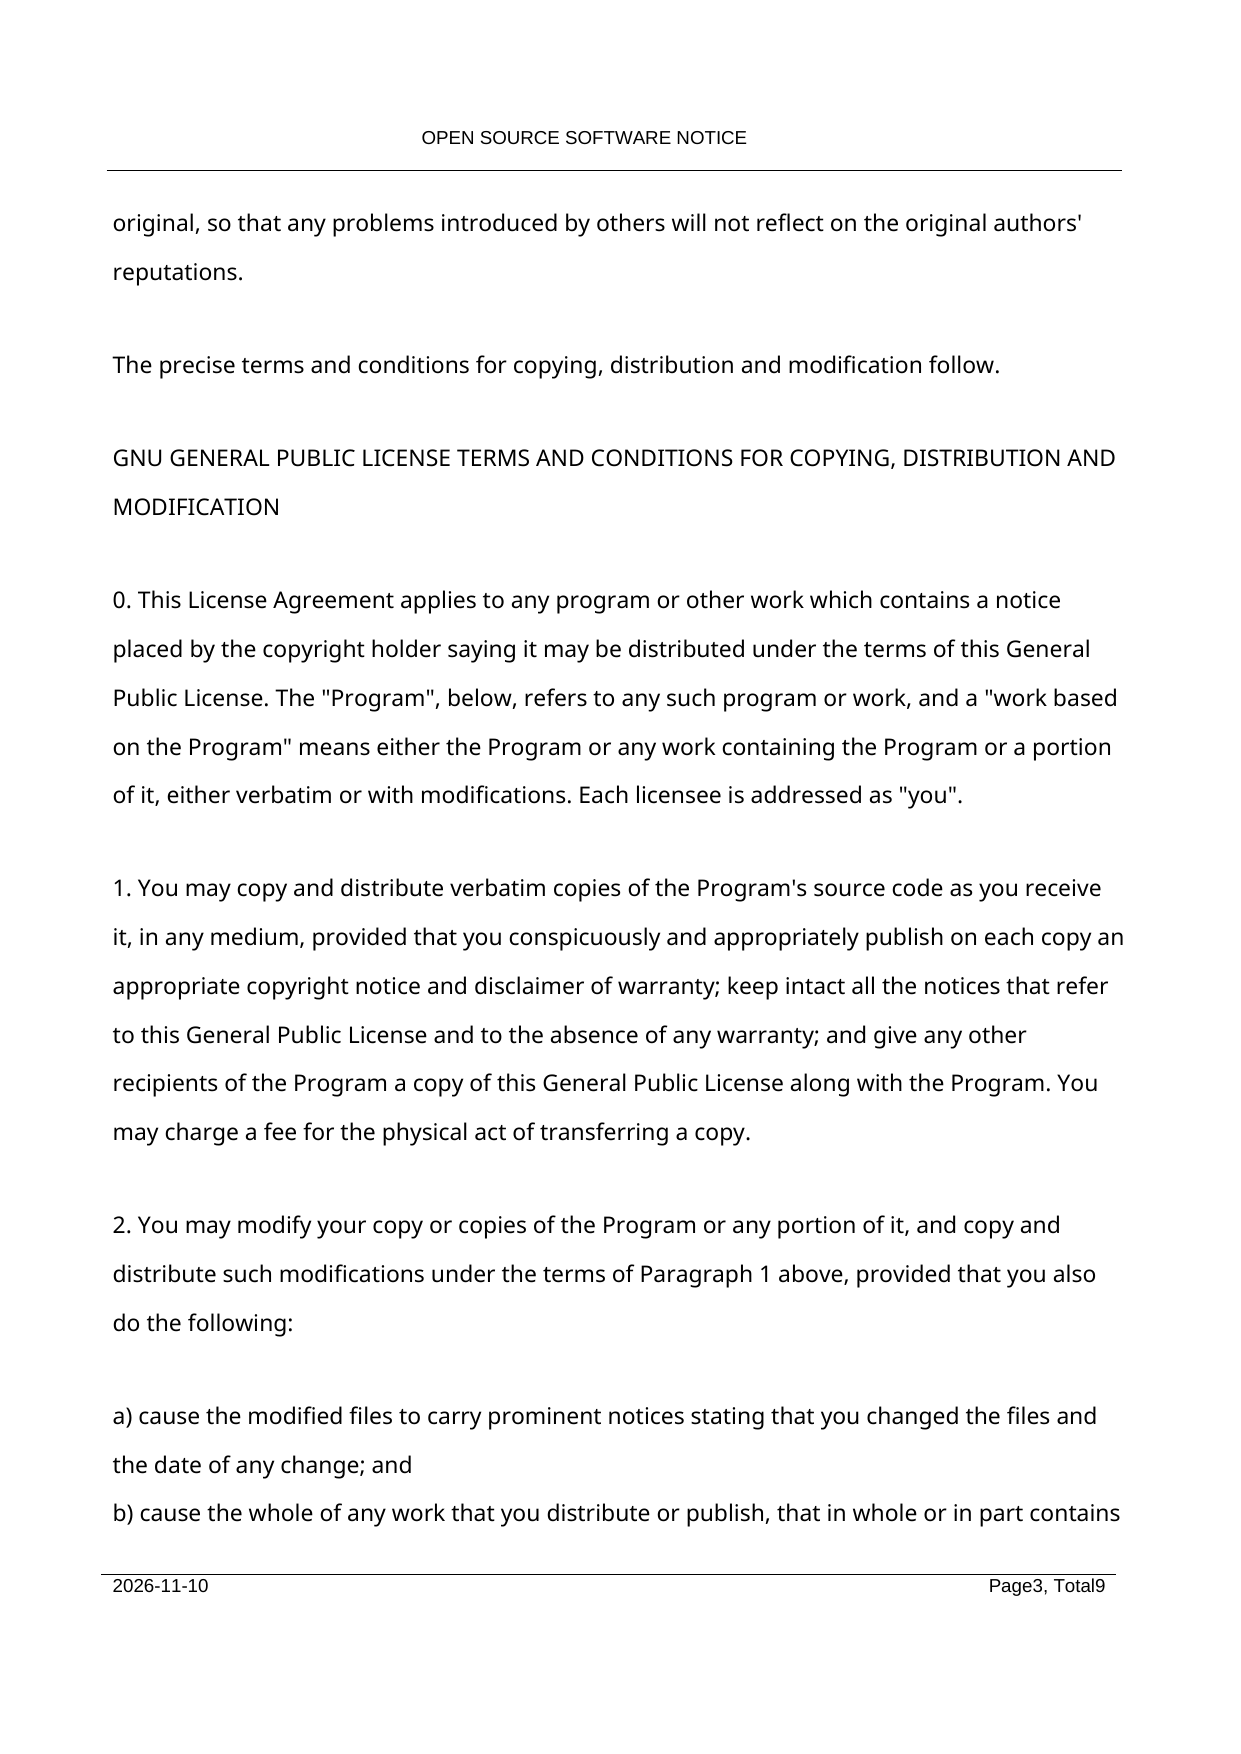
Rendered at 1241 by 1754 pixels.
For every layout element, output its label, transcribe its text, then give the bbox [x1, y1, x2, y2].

text GNU GENERAL PUBLIC LICENSE TERMS AND CONDITIONS FOR COPYING, DISTRIBUTION AND MODIFICATION [112, 442, 1128, 523]
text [112, 206, 1128, 288]
text a) cause the modified files to carry prominent notices stating that you changed the files and the date of any change; and [112, 1399, 1128, 1481]
text The precise terms and conditions for copying, distribution and modification follow. [112, 348, 1128, 381]
text 0. This License Agreement applies to any program or other work which contains a notice placed by the copyright holder saying it may be distributed under the terms of this General Public License. The "Program", below, refers to any such program or work, and a "work based on the Program" means either the Program or any work containing the Program or a portion of it, either verbatim or with modifications. Each licensee is addressed as "you". [112, 583, 1128, 811]
text 1. You may copy and distribute verbatim copies of the Program's source code as you receive it, in any medium, provided that you conspicuously and appropriately publish on each copy an appropriate copyright notice and disclaimer of warranty; keep intact all the notices that refer to this General Public License and to the absence of any warranty; and give any other recipients of the Program a copy of this General Public License along with the Program. You may charge a fee for the physical act of transferring a copy. [112, 872, 1128, 1148]
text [112, 1496, 1128, 1529]
text 2. You may modify your copy or copies of the Program or any portion of it, and copy and distribute such modifications under the terms of Paragraph 1 above, provided that you also do the following: [112, 1209, 1128, 1339]
